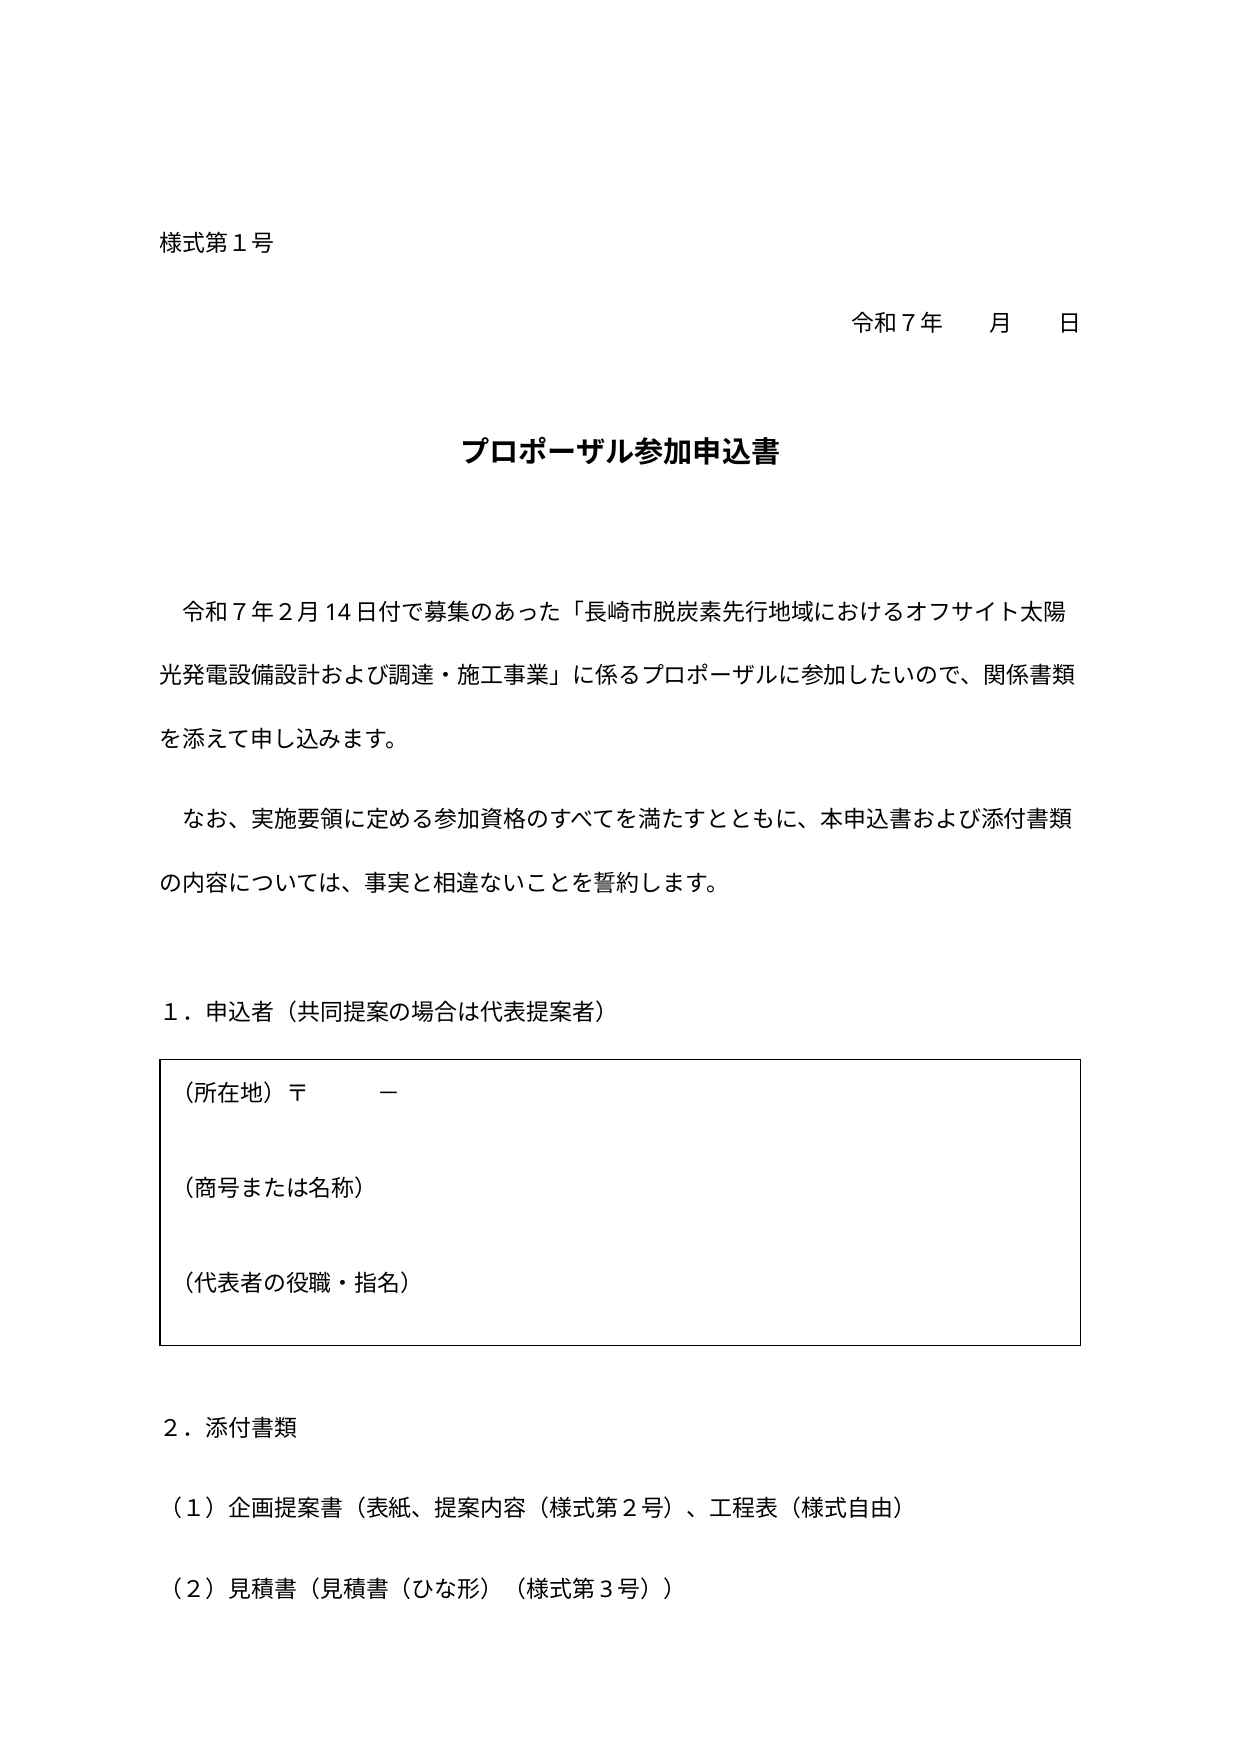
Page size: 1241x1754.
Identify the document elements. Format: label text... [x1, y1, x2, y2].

text プロポーザル参加申込書 [159, 418, 1081, 482]
table_header （所在地）〒 － （商号または名称） （代表者の役職・指名） [161, 1060, 1080, 1345]
text 令和７年 月 日 [159, 290, 1081, 353]
text （２）見積書（見積書（ひな形）（様式第3号）） [159, 1555, 1081, 1619]
text 様式第１号 [159, 209, 1081, 273]
text １．申込者（共同提案の場合は代表提案者） [159, 978, 1081, 1042]
text （１）企画提案書（表紙、提案内容（様式第２号）、工程表（様式自由） [159, 1475, 1081, 1539]
text 令和７年２月14日付で募集のあった「長崎市脱炭素先行地域におけるオフサイト太陽光発電設備設計および調達・施工事業」に係るプロポーザルに参加したいので、関係書類を添えて申し込みます。 [159, 579, 1081, 769]
text なお、実施要領に定める参加資格のすべてを満たすとともに、本申込書および添付書類の内容については、事実と相違ないことを誓約します。 [159, 786, 1081, 913]
text ２．添付書類 [159, 1395, 1081, 1458]
